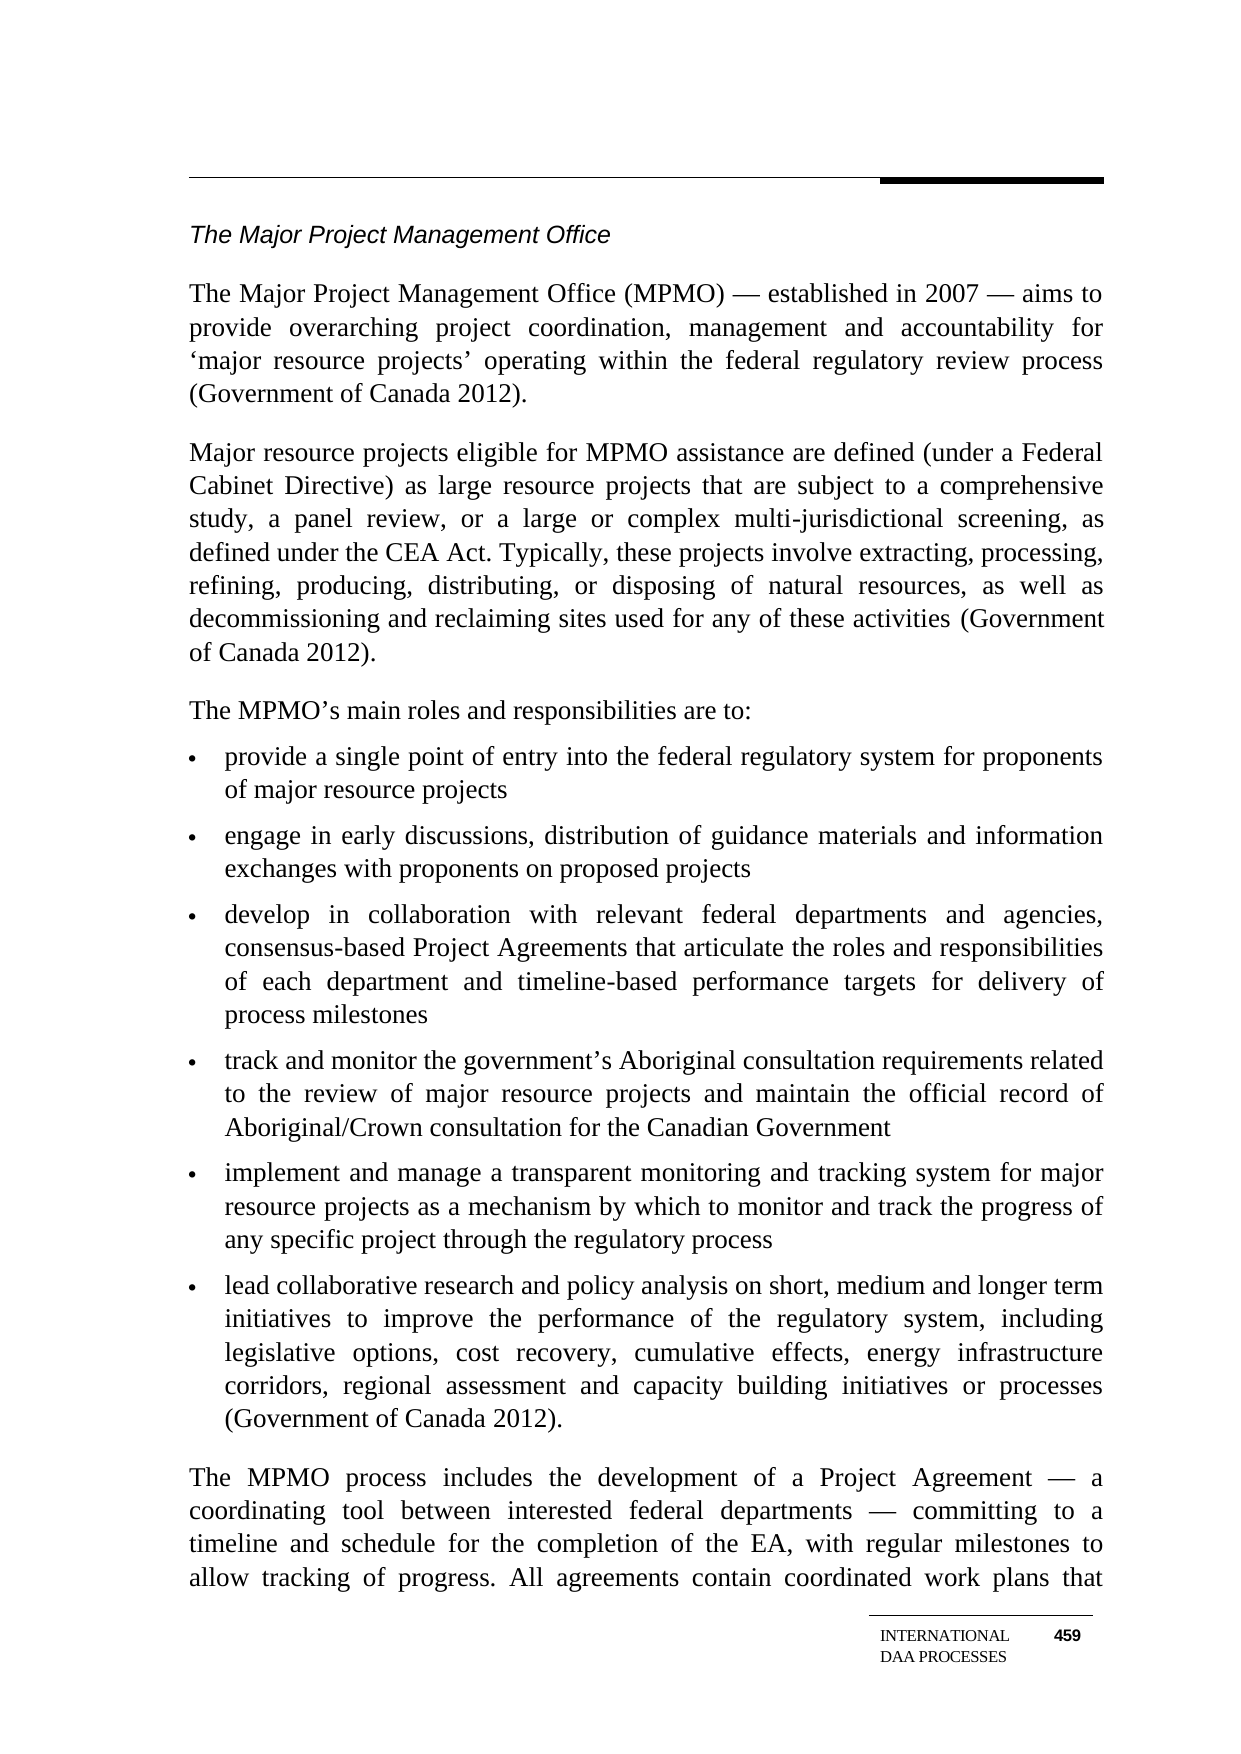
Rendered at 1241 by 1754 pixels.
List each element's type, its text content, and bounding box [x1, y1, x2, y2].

list lead collaborative research and policy analysis on short, medium and longer term initiatives to improve the performance of the regulatory system, including legislative options, cost recovery, cumulative effects, energy infrastructure corridors, regional assessment and capacity building initiatives or processes (Government of Canada 2012). [189, 1267, 1104, 1433]
text The Major Project Management Office (MPMO) — established in 2007 — aims to provide overarching project coordination, management and accountability for ‘major resource projects’ operating within the federal regulatory review process (Government of Canada 2012). [189, 275, 1104, 408]
list track and monitor the government’s Aboriginal consultation requirements related to the review of major resource projects and maintain the official record of Aboriginal/Crown consultation for the Canadian Government [189, 1042, 1104, 1142]
subtitle The Major Project Management Office [189, 217, 1104, 250]
text Major resource projects eligible for MPMO assistance are defined (under a Federal Cabinet Directive) as large resource projects that are subject to a comprehensive study, a panel review, or a large or complex multi-jurisdictional screening, as defined under the CEA Act. Typically, these projects involve extracting, processing, refining, producing, distributing, or disposing of natural resources, as well as decommissioning and reclaiming sites used for any of these activities (Government of Canada 2012). [189, 433, 1104, 667]
list provide a single point of entry into the federal regulatory system for proponents of major resource projects [189, 738, 1104, 804]
list engage in early discussions, distribution of guidance materials and information exchanges with proponents on proposed projects [189, 817, 1104, 883]
text The MPMO’s main roles and responsibilities are to: [189, 692, 1104, 725]
list implement and manage a transparent monitoring and tracking system for major resource projects as a mechanism by which to monitor and track the progress of any specific project through the regulatory process [189, 1154, 1104, 1254]
list develop in collaboration with relevant federal departments and agencies, consensus-based Project Agreements that articulate the roles and responsibilities of each department and timeline-based performance targets for delivery of process milestones [189, 896, 1104, 1029]
